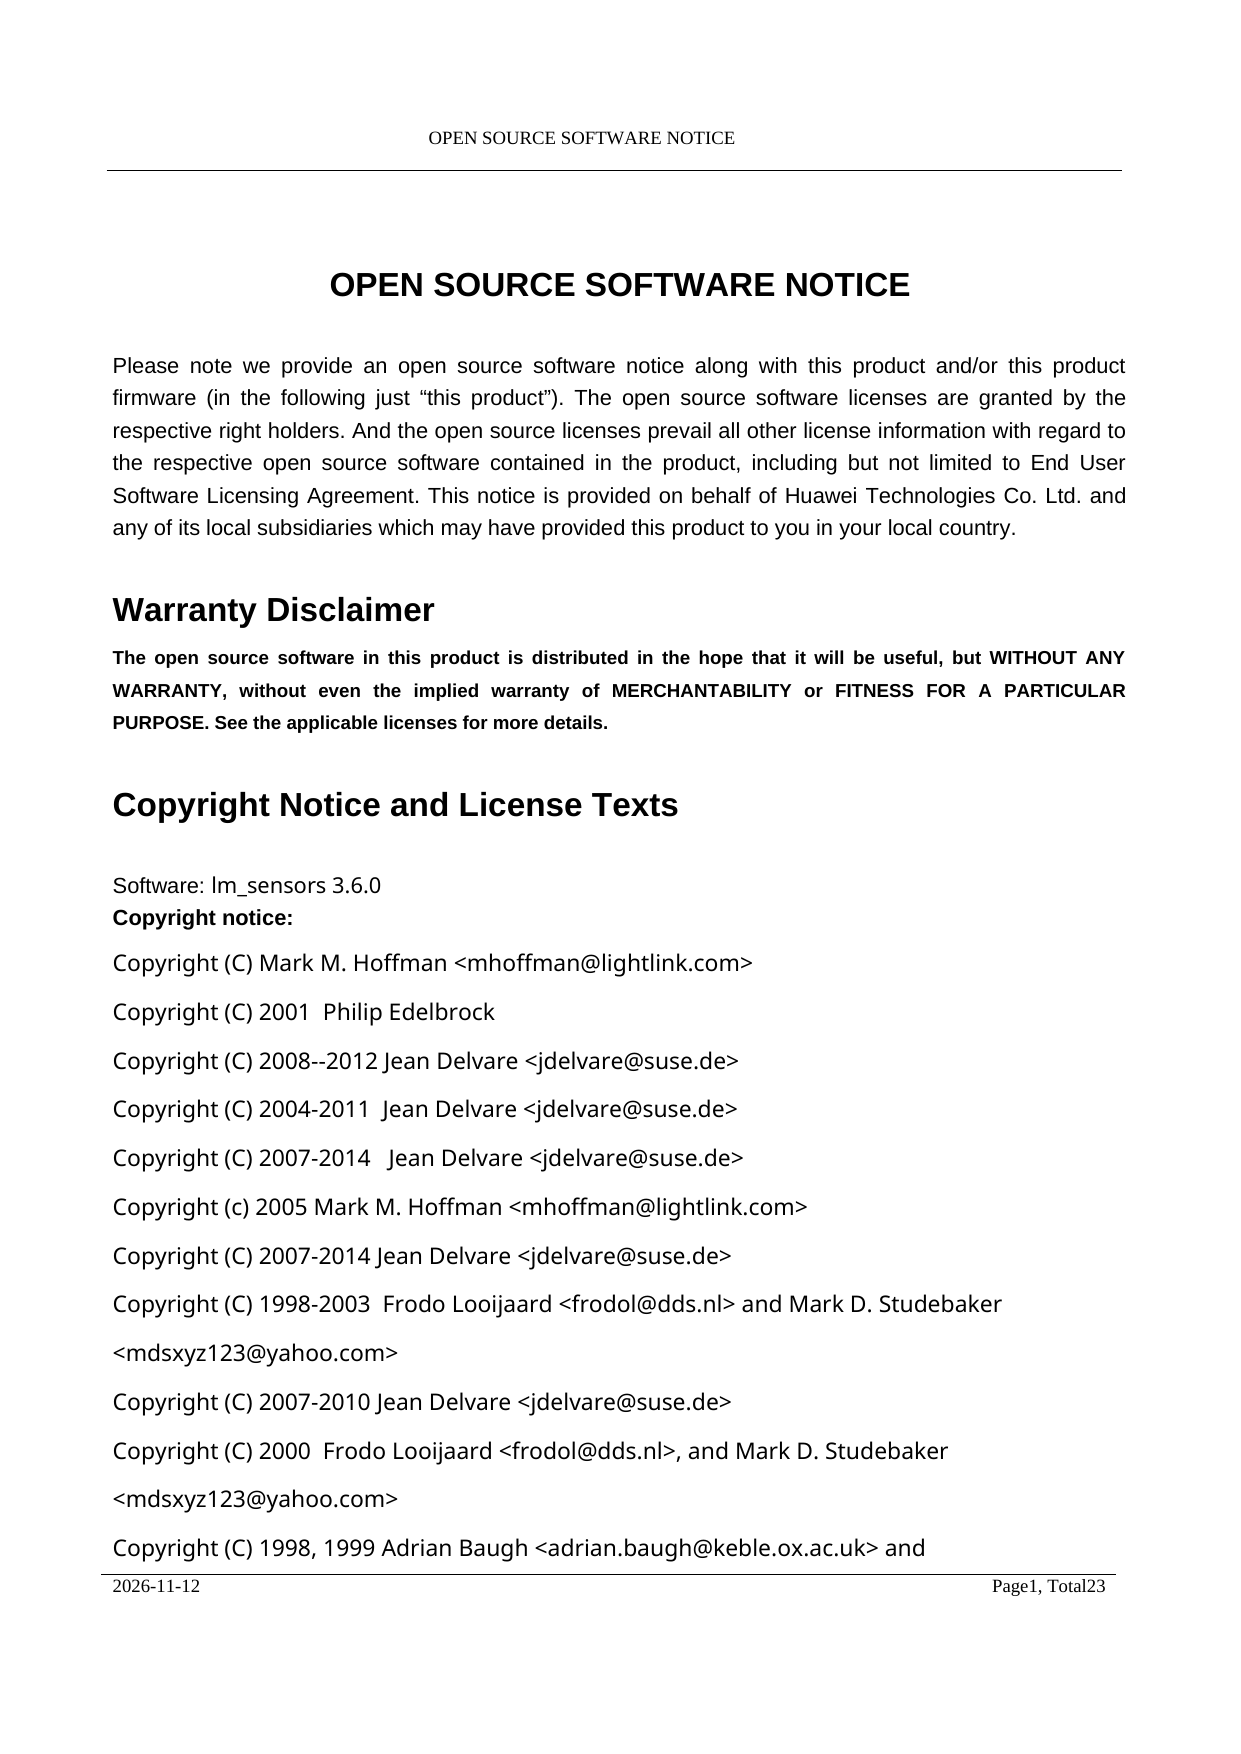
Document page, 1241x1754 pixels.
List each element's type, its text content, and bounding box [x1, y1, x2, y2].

text Please note we provide an open source software notice along with this product and/or this product firmware (in the following just “this product”). The open source software licenses are granted by the respective right holders. And the open source licenses prevail all other license information with regard to the respective open source software contained in the product, including but not limited to End User Software Licensing Agreement. This notice is provided on behalf of Huawei Technologies Co. Ltd. and any of its local subsidiaries which may have provided this product to you in your local country. [112, 349, 1128, 544]
text OPEN SOURCE SOFTWARE NOTICE [112, 251, 1128, 316]
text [112, 947, 1128, 1564]
text The open source software in this product is distributed in the hope that it will be useful, but WITHOUT ANY WARRANTY, without even the implied warranty of MERCHANTABILITY or FITNESS FOR A PARTICULAR PURPOSE. See the applicable licenses for more details. [112, 641, 1128, 739]
text Copyright notice: [112, 901, 1128, 934]
text Warranty Disclaimer [112, 576, 1128, 641]
text Software: lm_sensors 3.6.0 [112, 869, 1128, 901]
text Copyright Notice and License Texts [112, 771, 1128, 836]
